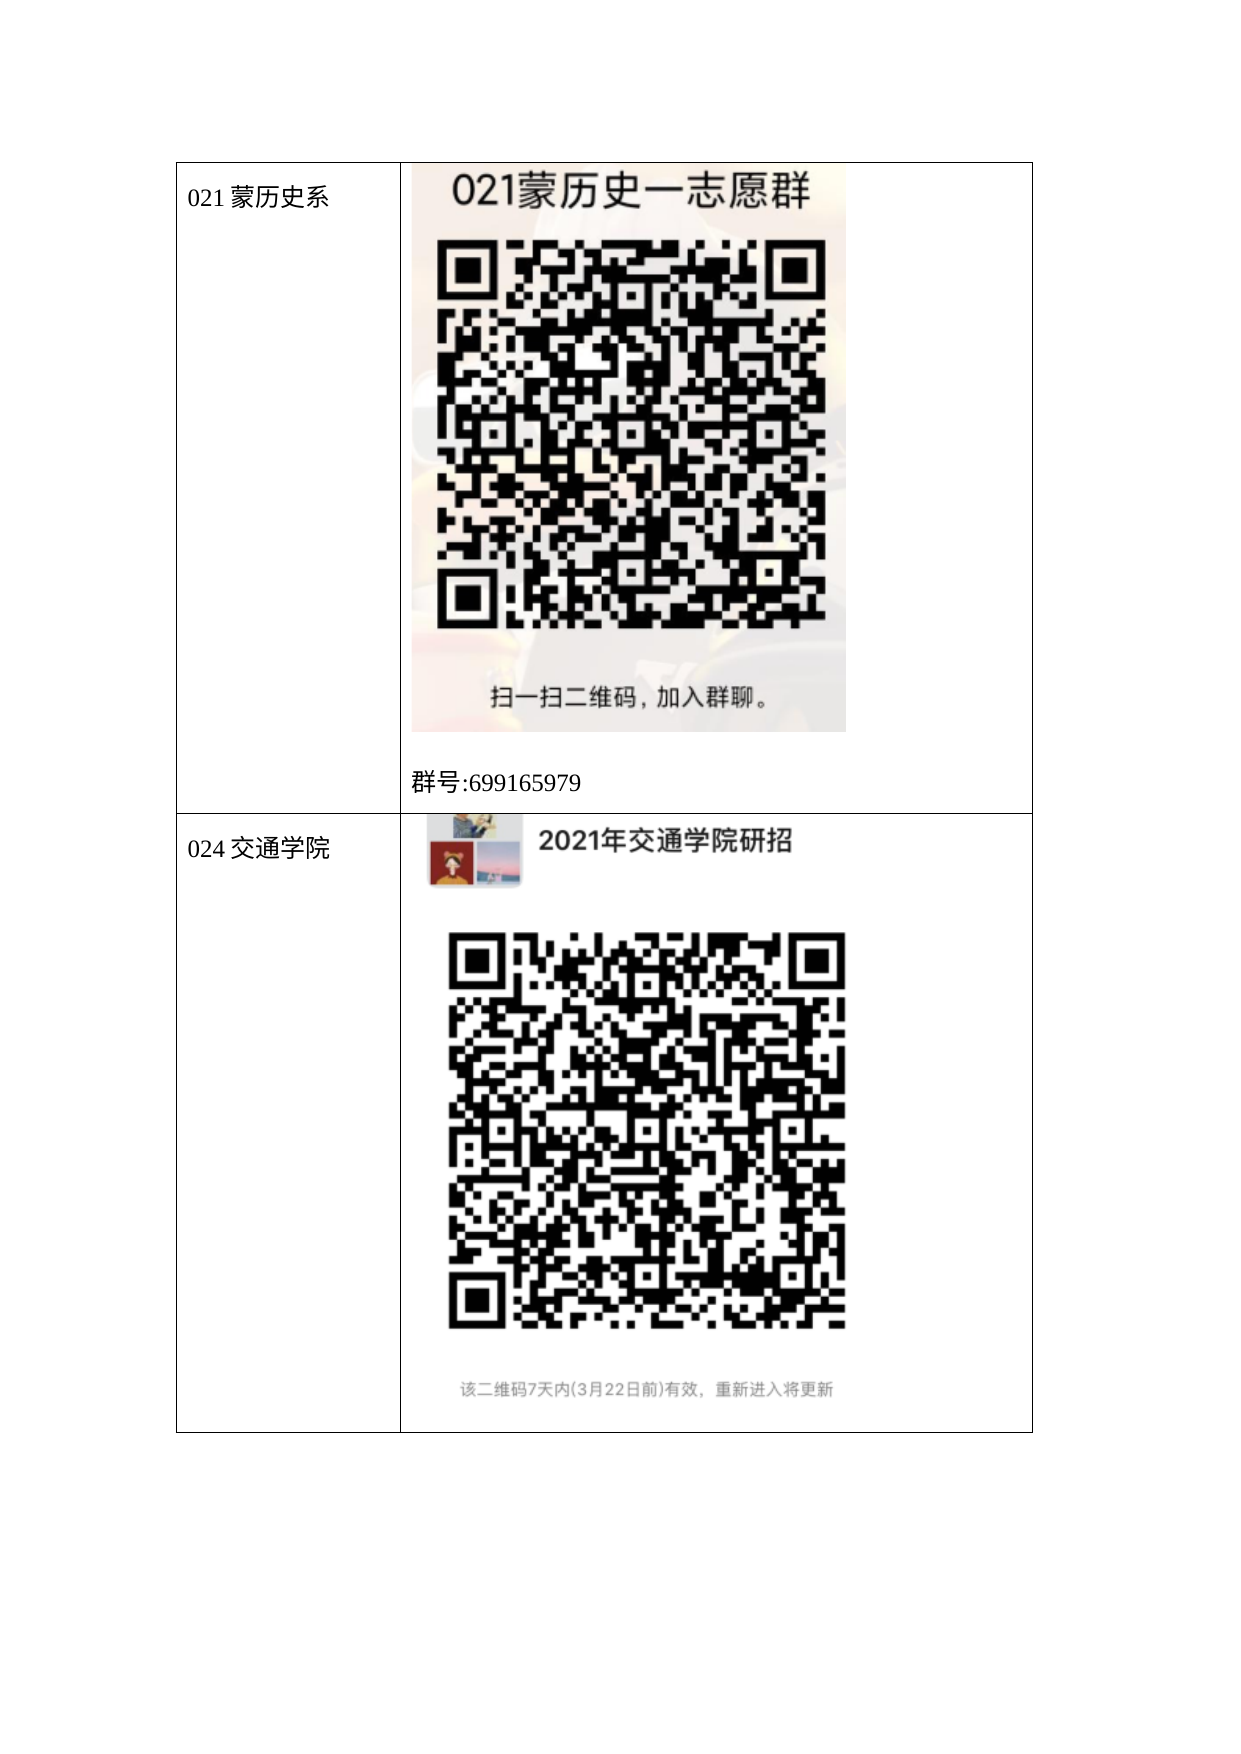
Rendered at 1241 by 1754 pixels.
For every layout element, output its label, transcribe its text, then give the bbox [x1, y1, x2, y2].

picture [411, 163, 846, 732]
picture [411, 814, 878, 1419]
table_cell [401, 814, 1032, 1432]
table_cell 024交通学院 [177, 814, 400, 1432]
table_cell 群号:699165979 [401, 163, 1032, 813]
table_cell 021蒙历史系 [177, 163, 400, 813]
